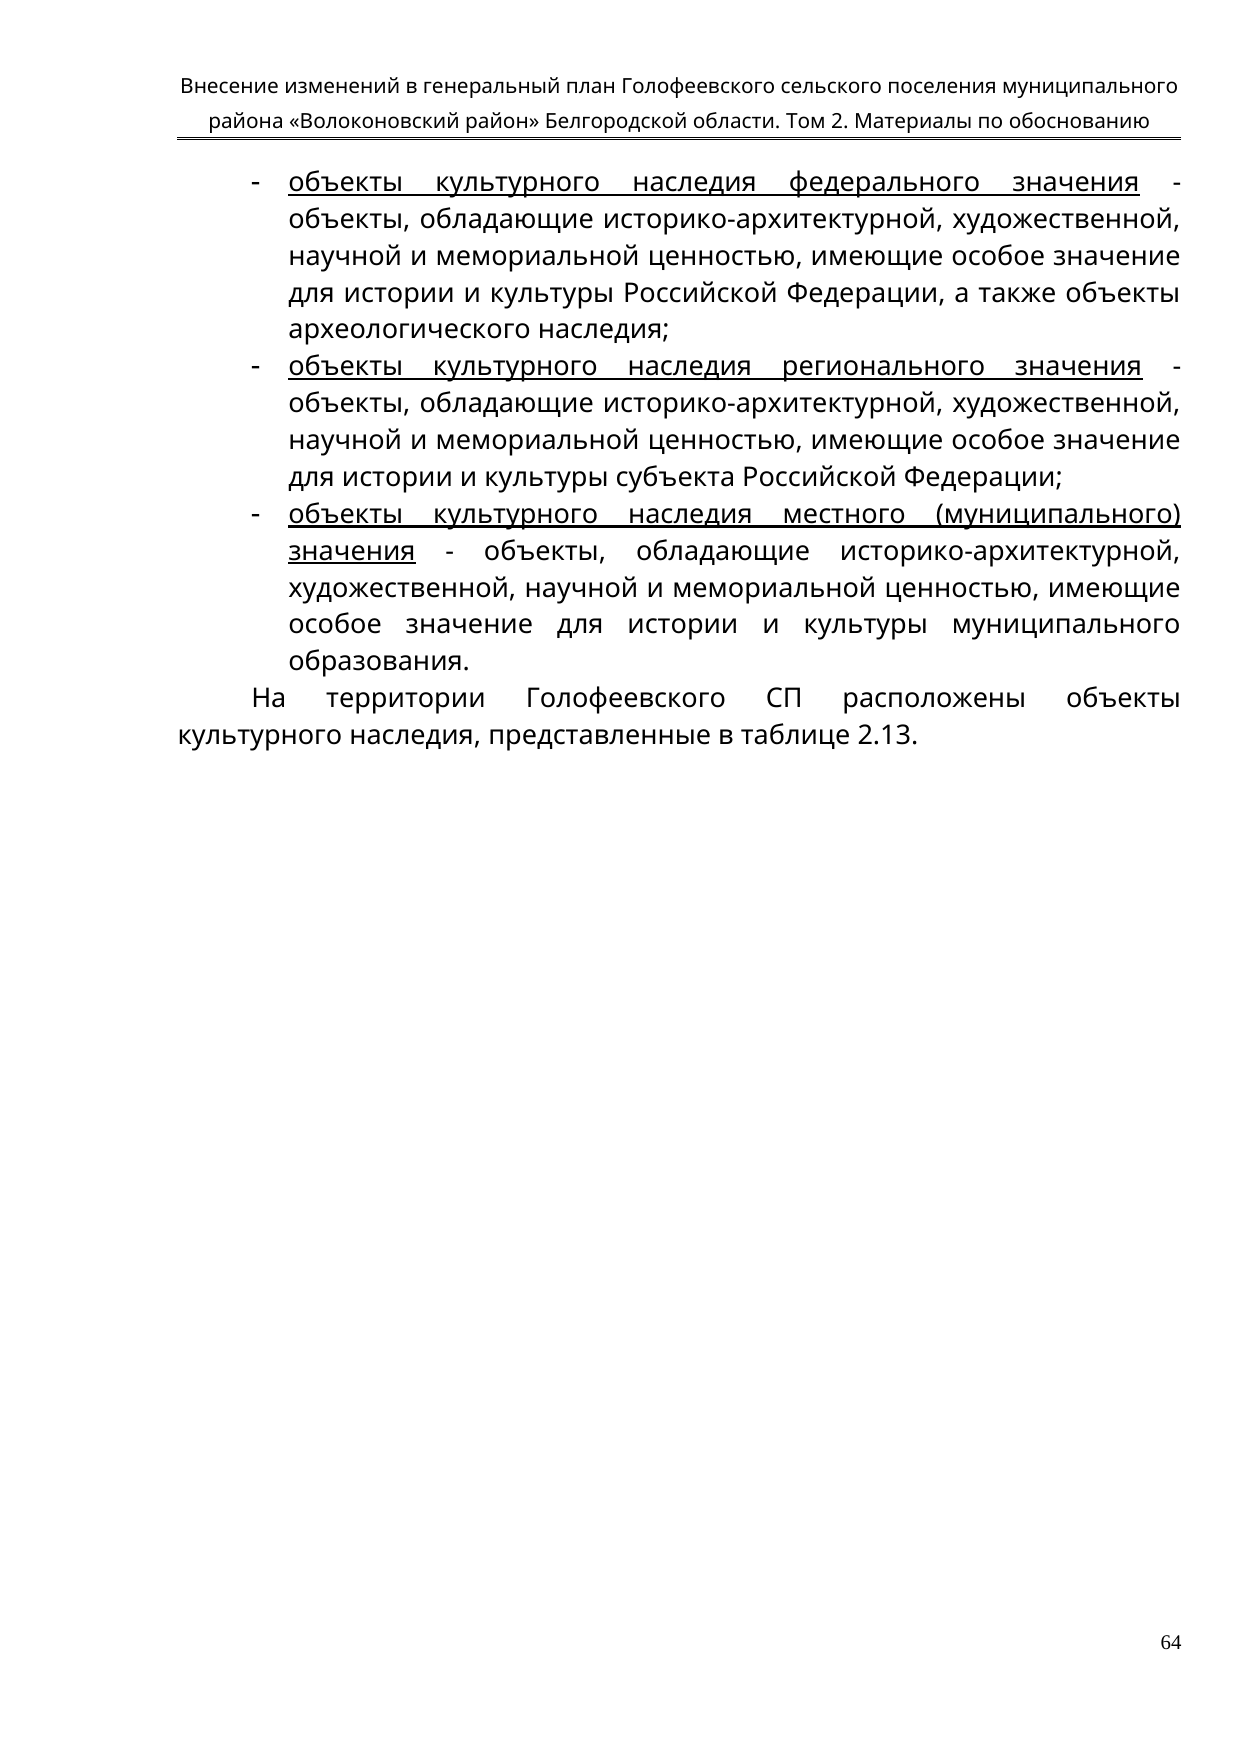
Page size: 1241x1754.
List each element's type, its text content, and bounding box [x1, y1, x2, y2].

list объекты культурного наследия федерального значения - объекты, обладающие историко-архитектурной, художественной, научной и мемориальной ценностью, имеющие особое значение для истории и культуры Российской Федерации, а также объекты археологического наследия; [251, 162, 1181, 347]
list объекты культурного наследия местного (муниципального) значения - объекты, обладающие историко-архитектурной, художественной, научной и мемориальной ценностью, имеющие особое значение для истории и культуры муниципального образования. [251, 494, 1181, 679]
text На территории Голофеевского СП расположены объекты культурного наследия, представленные в таблице 2.13. [177, 679, 1181, 752]
list объекты культурного наследия регионального значения - объекты, обладающие историко-архитектурной, художественной, научной и мемориальной ценностью, имеющие особое значение для истории и культуры субъекта Российской Федерации; [251, 347, 1181, 494]
